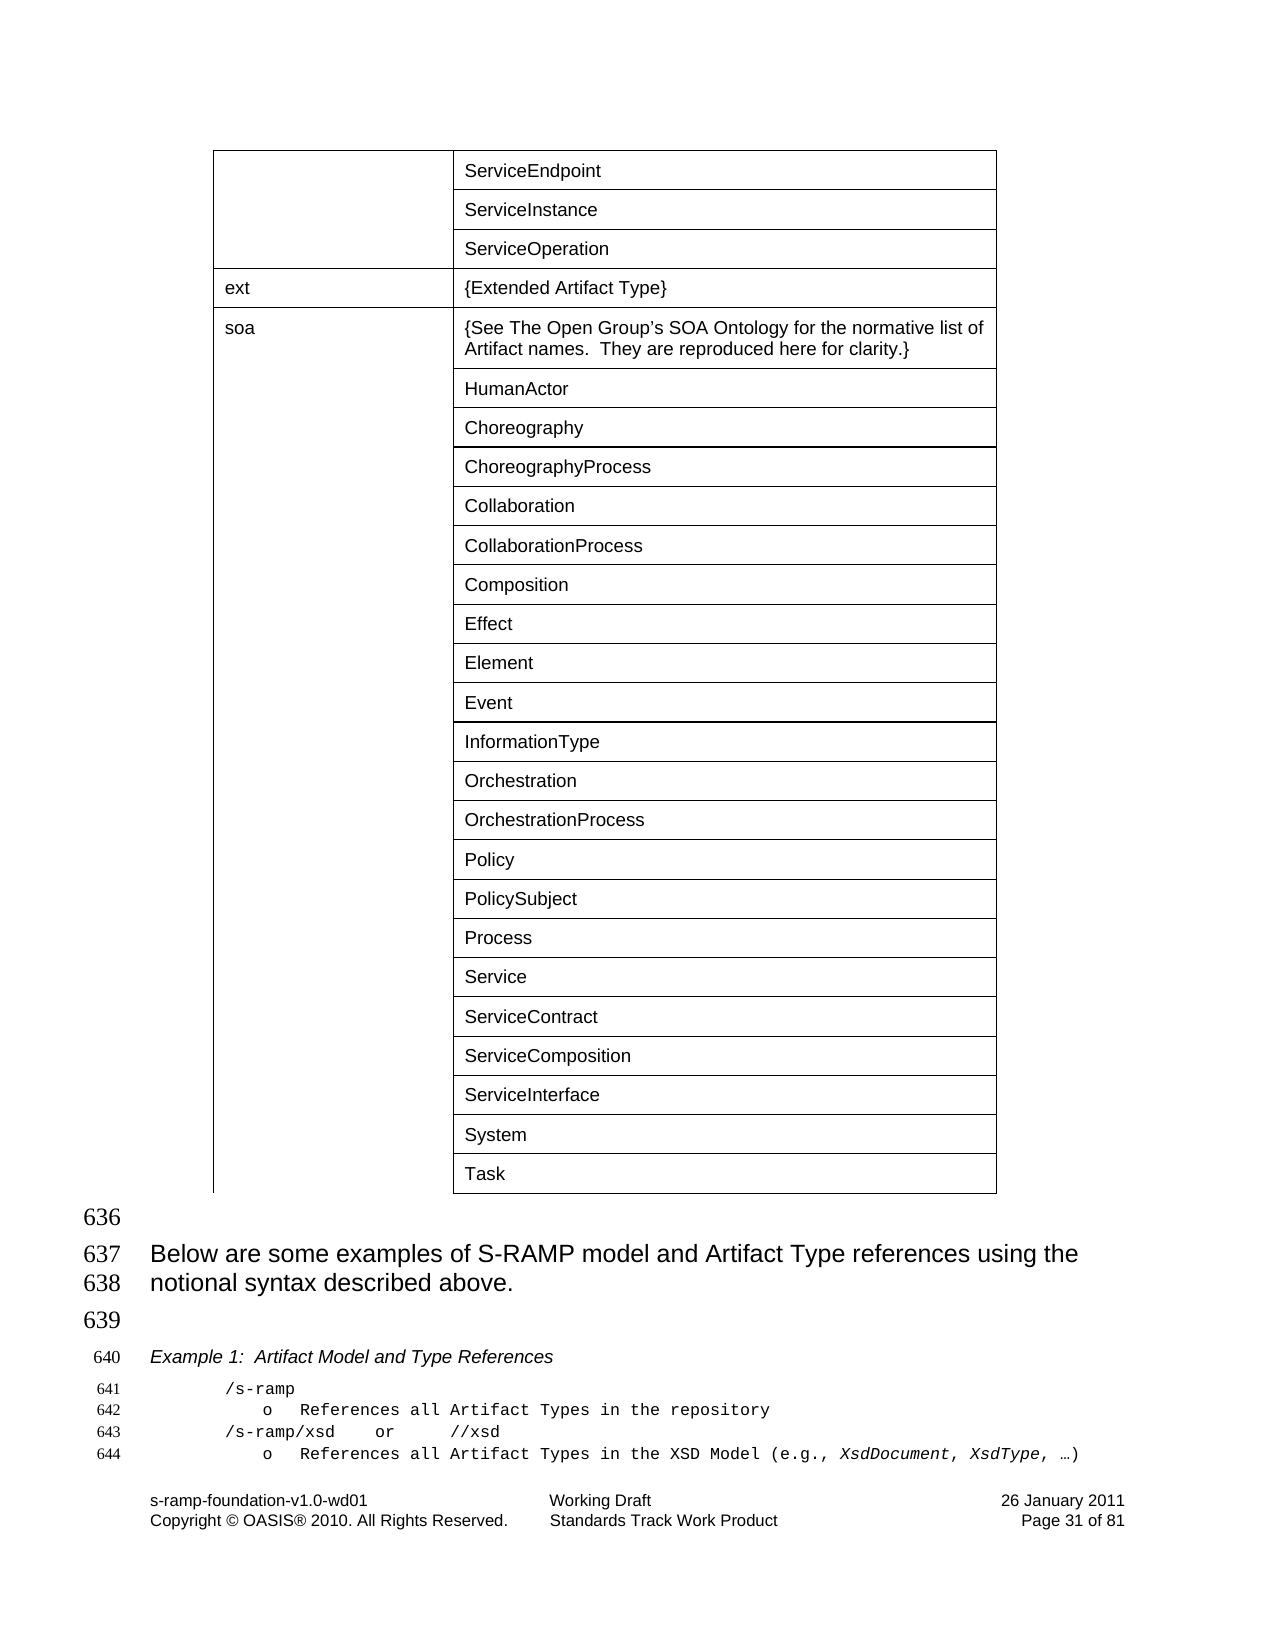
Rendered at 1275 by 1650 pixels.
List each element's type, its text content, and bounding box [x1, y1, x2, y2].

table_cell System [454, 1115, 996, 1153]
text Below are some examples of S-RAMP model and Artifact Type references using the notional syntax described above. [150, 1239, 1125, 1297]
table_cell Process [454, 919, 996, 957]
text /s-ramp/xsd or //xsd [225, 1423, 1125, 1442]
table_cell ServiceInterface [454, 1076, 996, 1114]
table_cell CollaborationProcess [454, 526, 996, 564]
table_cell ServiceInstance [454, 190, 996, 228]
list References all Artifact Types in the XSD Model (e.g., XsdDocument, XsdType, …) [262, 1445, 1125, 1464]
table_cell {See The Open Group’s SOA Ontology for the normative list of Artifact names. They are reproduced here for clarity.} [454, 308, 996, 368]
table_cell Policy [454, 840, 996, 878]
table_cell ext [214, 269, 453, 307]
text Example 1: Artifact Model and Type References [150, 1346, 1125, 1368]
table_cell soa [214, 308, 453, 1193]
table_cell ServiceOperation [454, 230, 996, 268]
table_cell Collaboration [454, 487, 996, 525]
table_cell ServiceComposition [454, 1037, 996, 1075]
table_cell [214, 151, 453, 268]
text /s-ramp [225, 1380, 1125, 1399]
table_cell Element [454, 644, 996, 682]
table_cell Orchestration [454, 762, 996, 800]
table_cell OrchestrationProcess [454, 801, 996, 839]
table_cell ChoreographyProcess [454, 448, 996, 486]
table_cell {Extended Artifact Type} [454, 269, 996, 307]
table_cell Event [454, 683, 996, 721]
table_cell HumanActor [454, 369, 996, 407]
table_cell Effect [454, 605, 996, 643]
table_cell Service [454, 958, 996, 996]
list References all Artifact Types in the repository [262, 1402, 1125, 1421]
table_cell Composition [454, 565, 996, 603]
table_cell Choreography [454, 408, 996, 446]
table_cell Task [454, 1154, 996, 1193]
table_cell ServiceContract [454, 997, 996, 1036]
table_cell PolicySubject [454, 880, 996, 918]
table_cell InformationType [454, 723, 996, 761]
table_cell ServiceEndpoint [454, 151, 996, 189]
